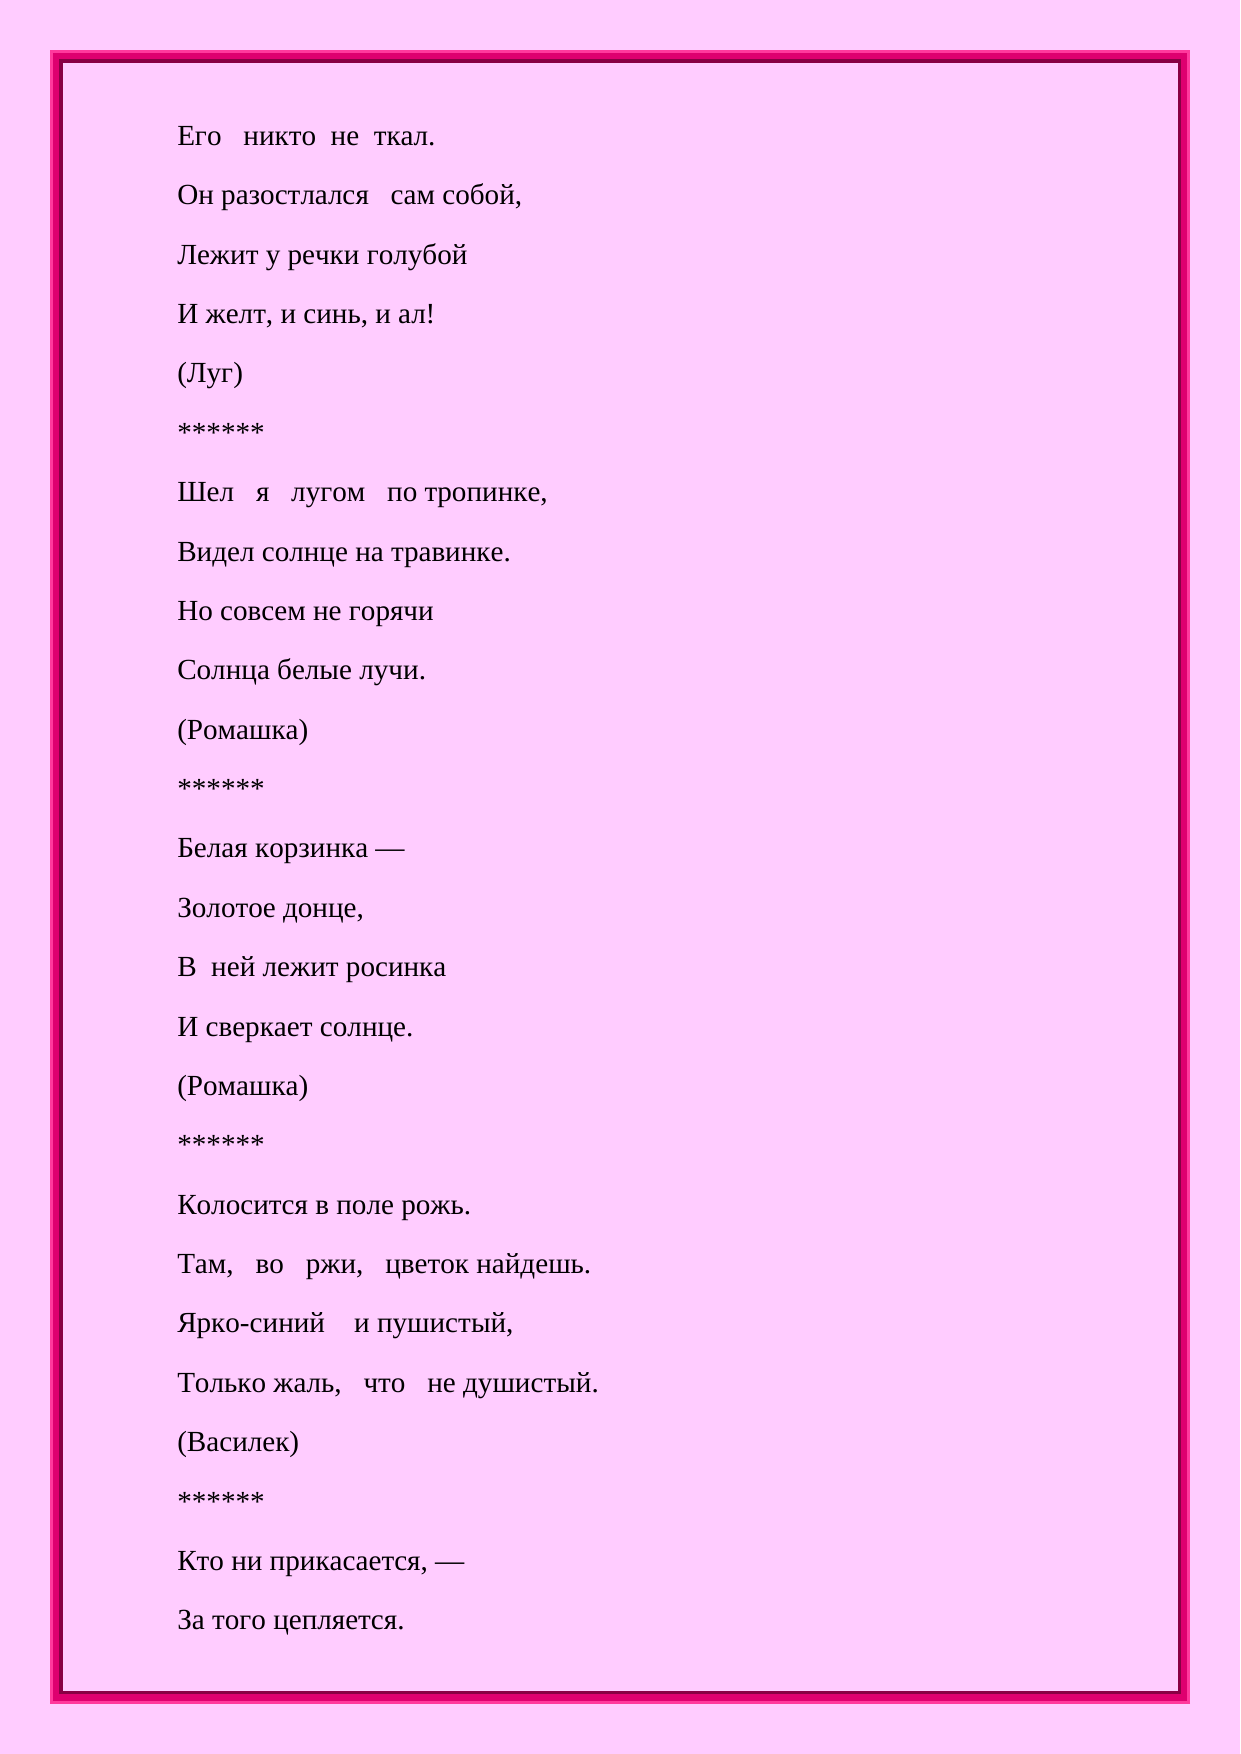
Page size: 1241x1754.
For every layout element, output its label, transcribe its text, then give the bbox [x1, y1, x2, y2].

text Видел солнце на травинке. [177, 534, 1152, 567]
text Его никто не ткал. [177, 118, 1152, 152]
text В ней лежит росинка [177, 949, 1152, 983]
text (Луг) [177, 356, 1152, 389]
text Шел я лугом по тропинке, [177, 474, 1152, 508]
text Золотое донце, [177, 890, 1152, 923]
text За того цепляется. [177, 1602, 1152, 1636]
text (Ромашка) [177, 712, 1152, 745]
text Но совсем не горячи [177, 593, 1152, 627]
text (Василек) [177, 1424, 1152, 1458]
text Ярко-синий и пушистый, [177, 1306, 1152, 1339]
text И сверкает солнце. [177, 1009, 1152, 1042]
text Солнца белые лучи. [177, 652, 1152, 686]
text Только жаль, что не душистый. [177, 1365, 1152, 1398]
text (Ромашка) [177, 1068, 1152, 1102]
text ****** [177, 1484, 1152, 1517]
text Белая корзинка — [177, 831, 1152, 864]
text Он разостлался сам собой, [177, 177, 1152, 211]
text Кто ни прикасается, — [177, 1543, 1152, 1577]
text Лежит у речки голубой [177, 237, 1152, 270]
text Там, во ржи, цветок найдешь. [177, 1246, 1152, 1280]
text ****** [177, 771, 1152, 805]
text Колосится в поле рожь. [177, 1187, 1152, 1220]
text ****** [177, 415, 1152, 448]
text И желт, и синь, и ал! [177, 296, 1152, 330]
text ****** [177, 1127, 1152, 1161]
